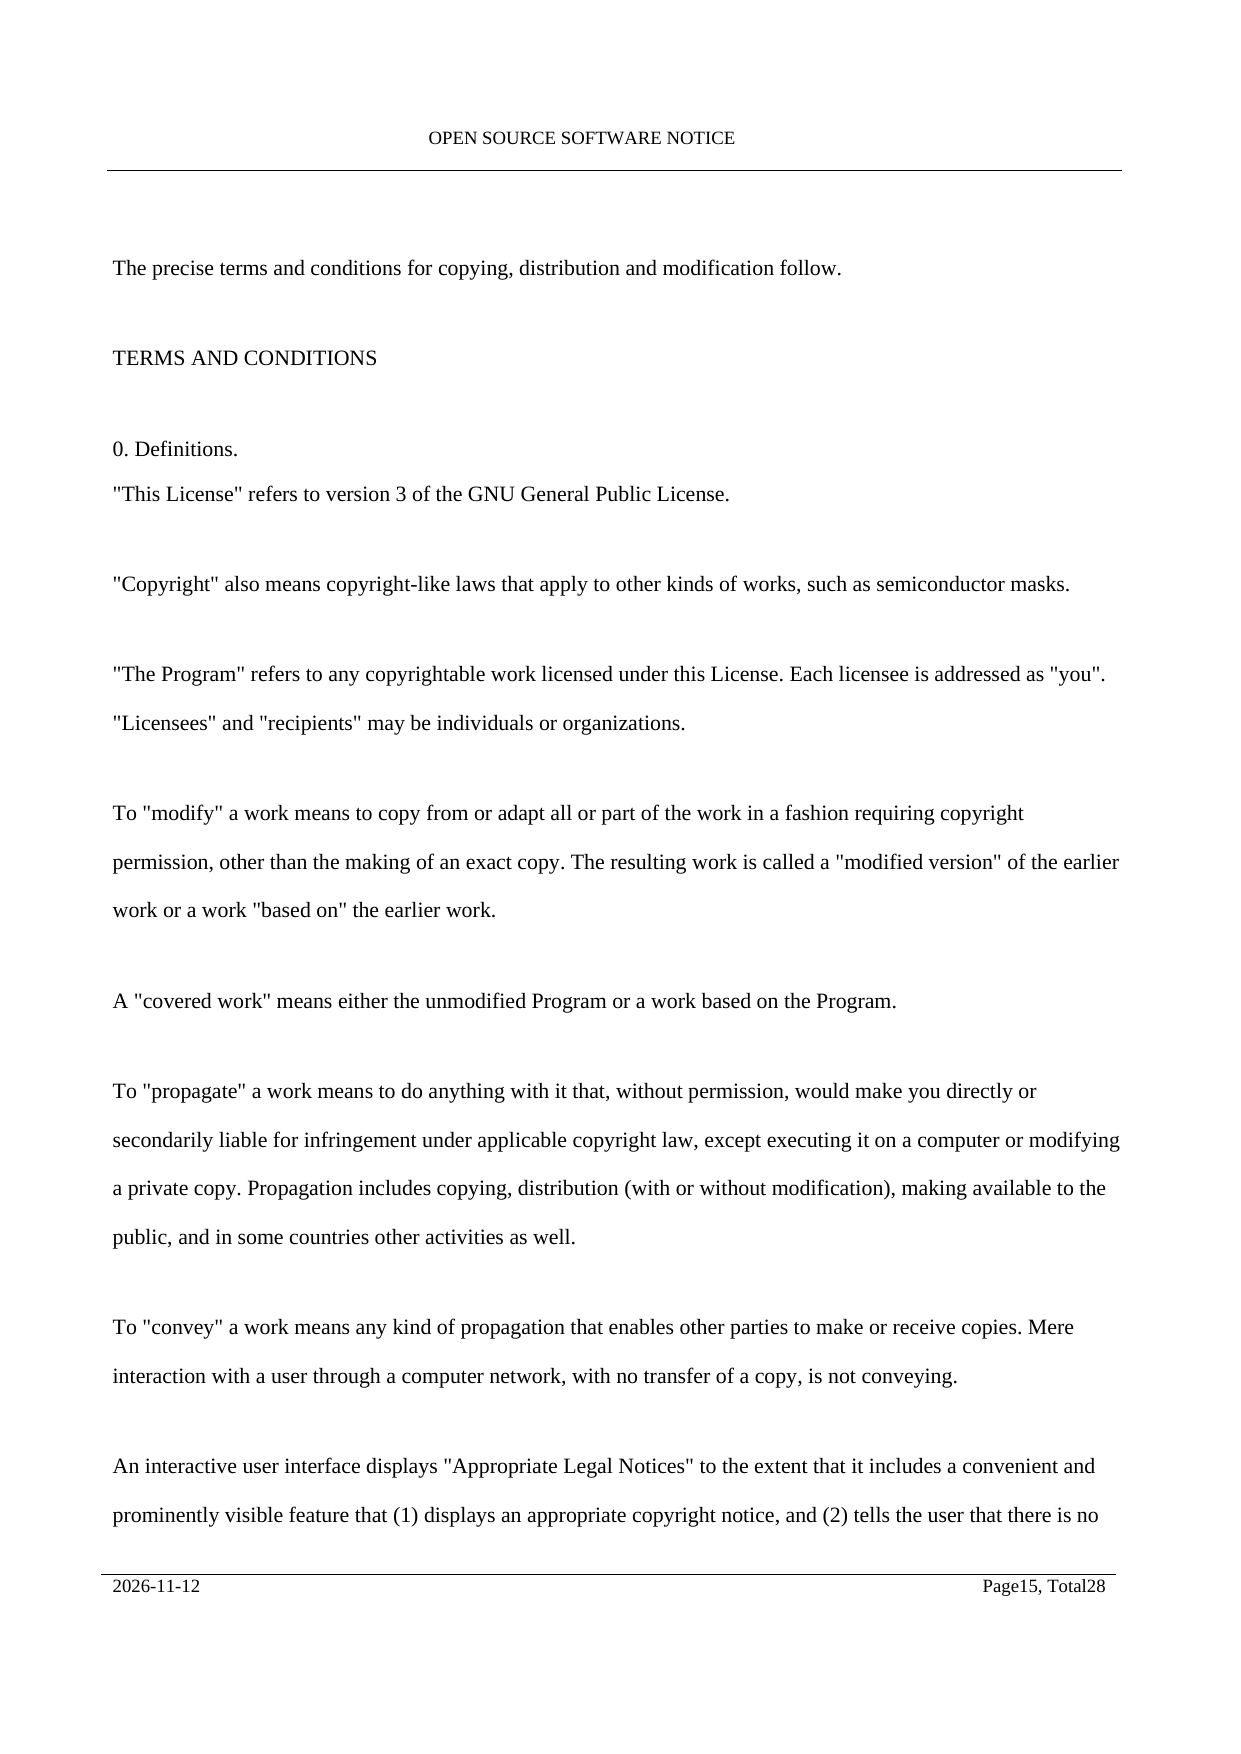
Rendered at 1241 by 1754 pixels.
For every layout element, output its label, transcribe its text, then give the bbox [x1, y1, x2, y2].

text To "propagate" a work means to do anything with it that, without permission, would make you directly or secondarily liable for infringement under applicable copyright law, except executing it on a computer or modifying a private copy. Propagation includes copying, distribution (with or without modification), making available to the public, and in some countries other activities as well. [112, 1074, 1128, 1253]
text "Copyright" also means copyright-like laws that apply to other kinds of works, such as semiconductor masks. [112, 567, 1128, 600]
text "This License" refers to version 3 of the GNU General Public License. [112, 477, 1128, 509]
text The precise terms and conditions for copying, distribution and modification follow. [112, 251, 1128, 284]
text "The Program" refers to any copyrightable work licensed under this License. Each licensee is addressed as "you". "Licensees" and "recipients" may be individuals or organizations. [112, 657, 1128, 739]
text A "covered work" means either the unmodified Program or a work based on the Program. [112, 984, 1128, 1017]
text To "modify" a work means to copy from or adapt all or part of the work in a fashion requiring copyright permission, other than the making of an exact copy. The resulting work is called a "modified version" of the earlier work or a work "based on" the earlier work. [112, 796, 1128, 926]
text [112, 1450, 1128, 1531]
text TERMS AND CONDITIONS [112, 342, 1128, 374]
text 0. Definitions. [112, 432, 1128, 464]
text To "convey" a work means any kind of propagation that enables other parties to make or receive copies. Mere interaction with a user through a computer network, with no transfer of a copy, is not conveying. [112, 1311, 1128, 1392]
